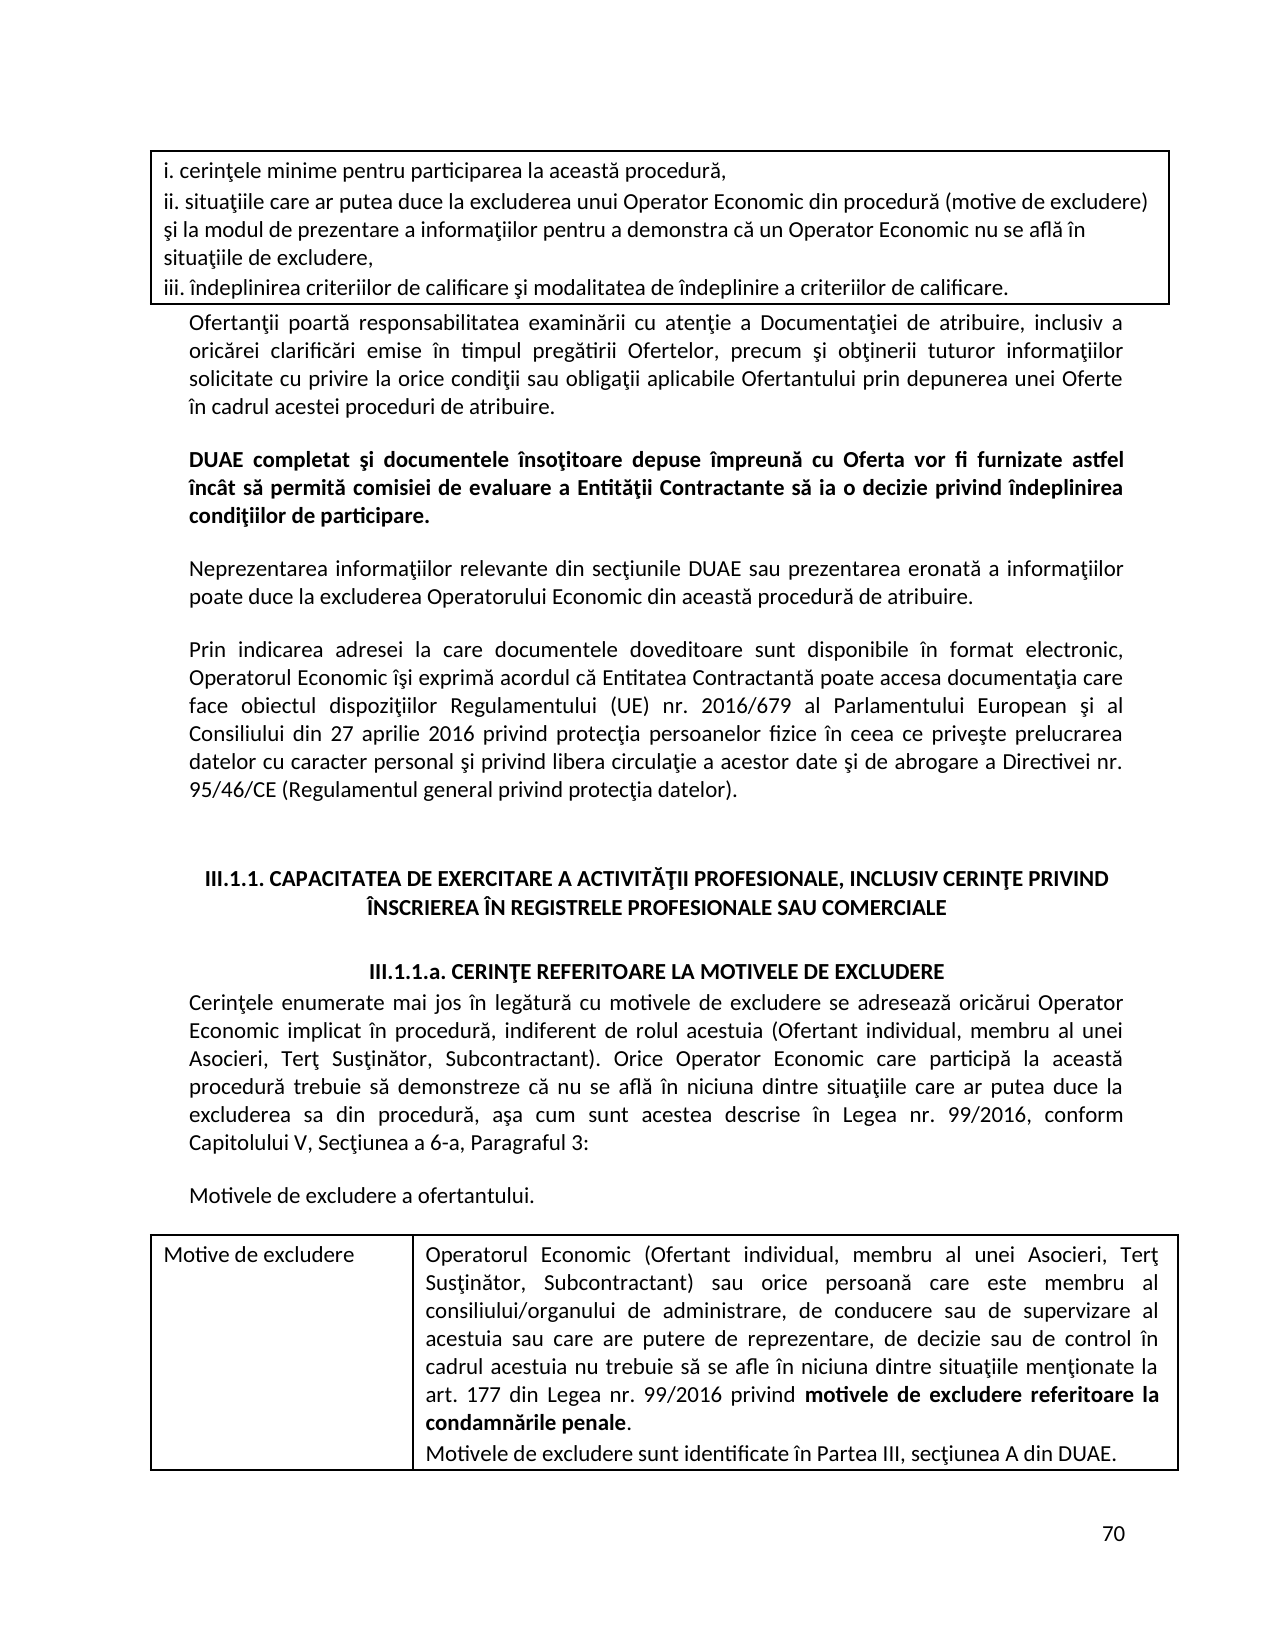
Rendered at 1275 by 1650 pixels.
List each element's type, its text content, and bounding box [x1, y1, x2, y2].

text Prin indicarea adresei la care documentele doveditoare sunt disponibile în format electronic, Operatorul Economic îşi exprimă acordul că Entitatea Contractantă poate accesa documentaţia care face obiectul dispoziţiilor Regulamentului (UE) nr. 2016/679 al Parlamentului European şi al Consiliului din 27 aprilie 2016 privind protecţia persoanelor fizice în ceea ce priveşte prelucrarea datelor cu caracter personal şi privind libera circulaţie a acestor date şi de abrogare a Directivei nr. 95/46/CE (Regulamentul general privind protecţia datelor). [189, 635, 1125, 803]
text III.1.1. CAPACITATEA DE EXERCITARE A ACTIVITĂŢII PROFESIONALE, INCLUSIV CERINŢE PRIVIND ÎNSCRIEREA ÎN REGISTRELE PROFESIONALE SAU COMERCIALE [189, 864, 1125, 921]
text Motivele de excludere a ofertantului. [189, 1181, 1125, 1209]
table_header Operatorul Economic (Ofertant individual, membru al unei Asocieri, Terţ Susţinător, Subcontractant) sau orice persoană care este membru al consiliului/organului de administrare, de conducere sau de supervizare al acestuia sau care are putere de reprezentare, de decizie sau de control în cadrul acestuia nu trebuie să se afle în niciuna dintre situaţiile menţionate la art. 177 din Legea nr. 99/2016 privind motivele de excludere referitoare la condamnările penale. Motivele de excludere sunt identificate în Partea III, secţiunea A din DUAE. [414, 1236, 1177, 1468]
text Ofertanţii poartă responsabilitatea examinării cu atenţie a Documentaţiei de atribuire, inclusiv a oricărei clarificări emise în timpul pregătirii Ofertelor, precum şi obţinerii tuturor informaţiilor solicitate cu privire la orice condiţii sau obligaţii aplicabile Ofertantului prin depunerea unei Oferte în cadrul acestei proceduri de atribuire. [189, 308, 1125, 420]
text Cerinţele enumerate mai jos în legătură cu motivele de excludere se adresează oricărui Operator Economic implicat în procedură, indiferent de rolul acestuia (Ofertant individual, membru al unei Asocieri, Terţ Susţinător, Subcontractant). Orice Operator Economic care participă la această procedură trebuie să demonstreze că nu se află în niciuna dintre situaţiile care ar putea duce la excluderea sa din procedură, aşa cum sunt acestea descrise în Legea nr. 99/2016, conform Capitolului V, Secţiunea a 6-a, Paragraful 3: [189, 988, 1125, 1156]
text DUAE completat şi documentele însoţitoare depuse împreună cu Oferta vor fi furnizate astfel încât să permită comisiei de evaluare a Entităţii Contractante să ia o decizie privind îndeplinirea condiţiilor de participare. [189, 445, 1125, 529]
table_header i. cerinţele minime pentru participarea la această procedură, ii. situaţiile care ar putea duce la excluderea unui Operator Economic din procedură (motive de excludere) şi la modul de prezentare a informaţiilor pentru a demonstra că un Operator Economic nu se află în situaţiile de excludere, iii. îndeplinirea criteriilor de calificare şi modalitatea de îndeplinire a criteriilor de calificare. [152, 152, 1168, 303]
text III.1.1.a. CERINŢE REFERITOARE LA MOTIVELE DE EXCLUDERE [189, 957, 1125, 985]
table_header Motive de excludere [152, 1236, 412, 1468]
text Neprezentarea informaţiilor relevante din secţiunile DUAE sau prezentarea eronată a informaţiilor poate duce la excluderea Operatorului Economic din această procedură de atribuire. [189, 554, 1125, 610]
